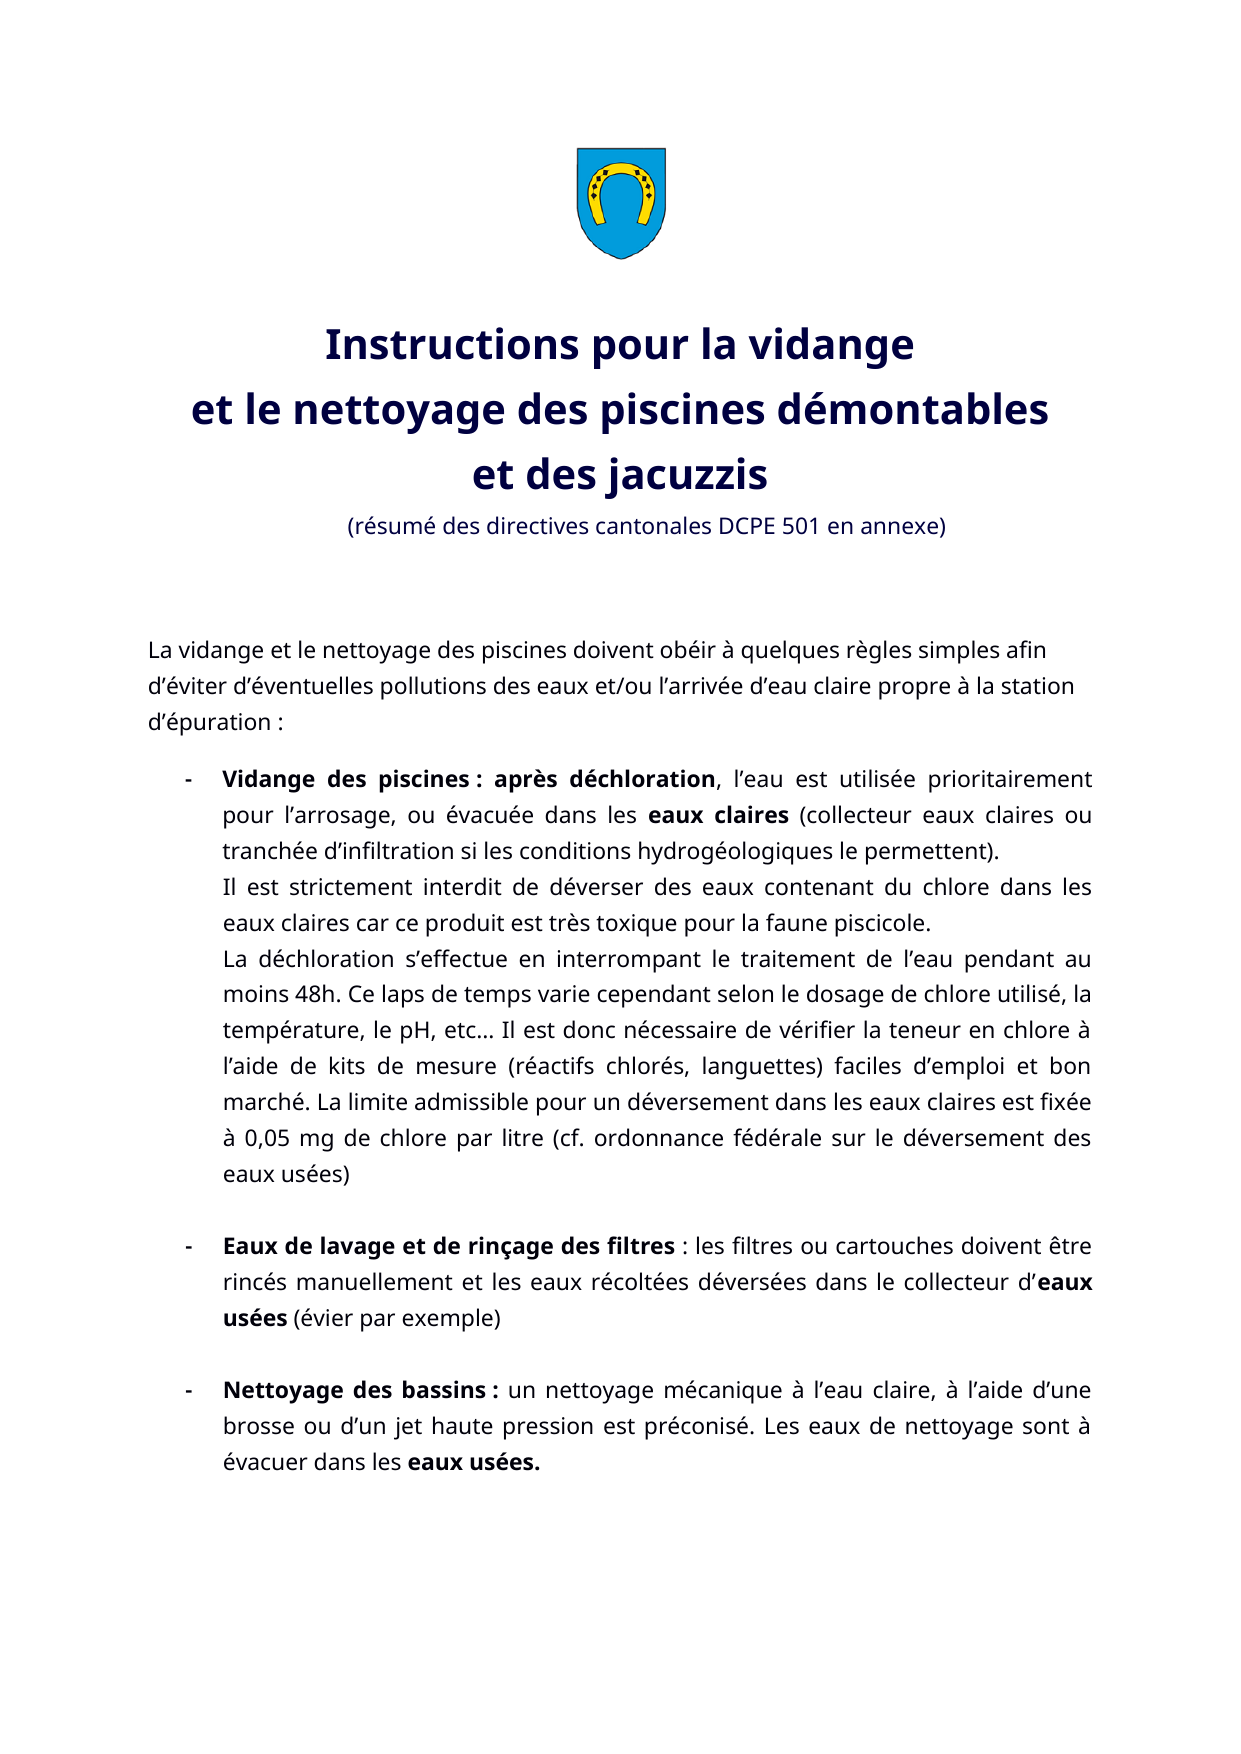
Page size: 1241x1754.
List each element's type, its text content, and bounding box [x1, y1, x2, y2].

text La vidange et le nettoyage des piscines doivent obéir à quelques règles simples afin d’éviter d’éventuelles pollutions des eaux et/ou l’arrivée d’eau claire propre à la station d’épuration : [148, 634, 1093, 737]
list Eaux de lavage et de rinçage des filtres : les filtres ou cartouches doivent être rincés manuellement et les eaux récoltées déversées dans le collecteur d’eaux usées (évier par exemple) [185, 1230, 1093, 1333]
text (résumé des directives cantonales DCPE 501 en annexe) [148, 510, 1093, 541]
list Vidange des piscines : après déchloration, l’eau est utilisée prioritairement pour l’arrosage, ou évacuée dans les eaux claires (collecteur eaux claires ou tranchée d’infiltration si les conditions hydrogéologiques le permettent). [185, 763, 1093, 866]
picture [588, 163, 654, 224]
text et le nettoyage des piscines démontables [148, 380, 1093, 436]
text et des jacuzzis [148, 445, 1093, 502]
picture [575, 146, 667, 260]
list Il est strictement interdit de déverser des eaux contenant du chlore dans les eaux claires car ce produit est très toxique pour la faune piscicole. [223, 871, 1093, 938]
list Nettoyage des bassins : un nettoyage mécanique à l’eau claire, à l’aide d’une brosse ou d’un jet haute pression est préconisé. Les eaux de nettoyage sont à évacuer dans les eaux usées. [185, 1374, 1093, 1477]
text Instructions pour la vidange [148, 314, 1093, 371]
list La déchloration s’effectue en interrompant le traitement de l’eau pendant au moins 48h. Ce laps de temps varie cependant selon le dosage de chlore utilisé, la température, le pH, etc… Il est donc nécessaire de vérifier la teneur en chlore à l’aide de kits de mesure (réactifs chlorés, languettes) faciles d’emploi et bon marché. La limite admissible pour un déversement dans les eaux claires est fixée à 0,05 mg de chlore par litre (cf. ordonnance fédérale sur le déversement des eaux usées) [223, 942, 1093, 1189]
